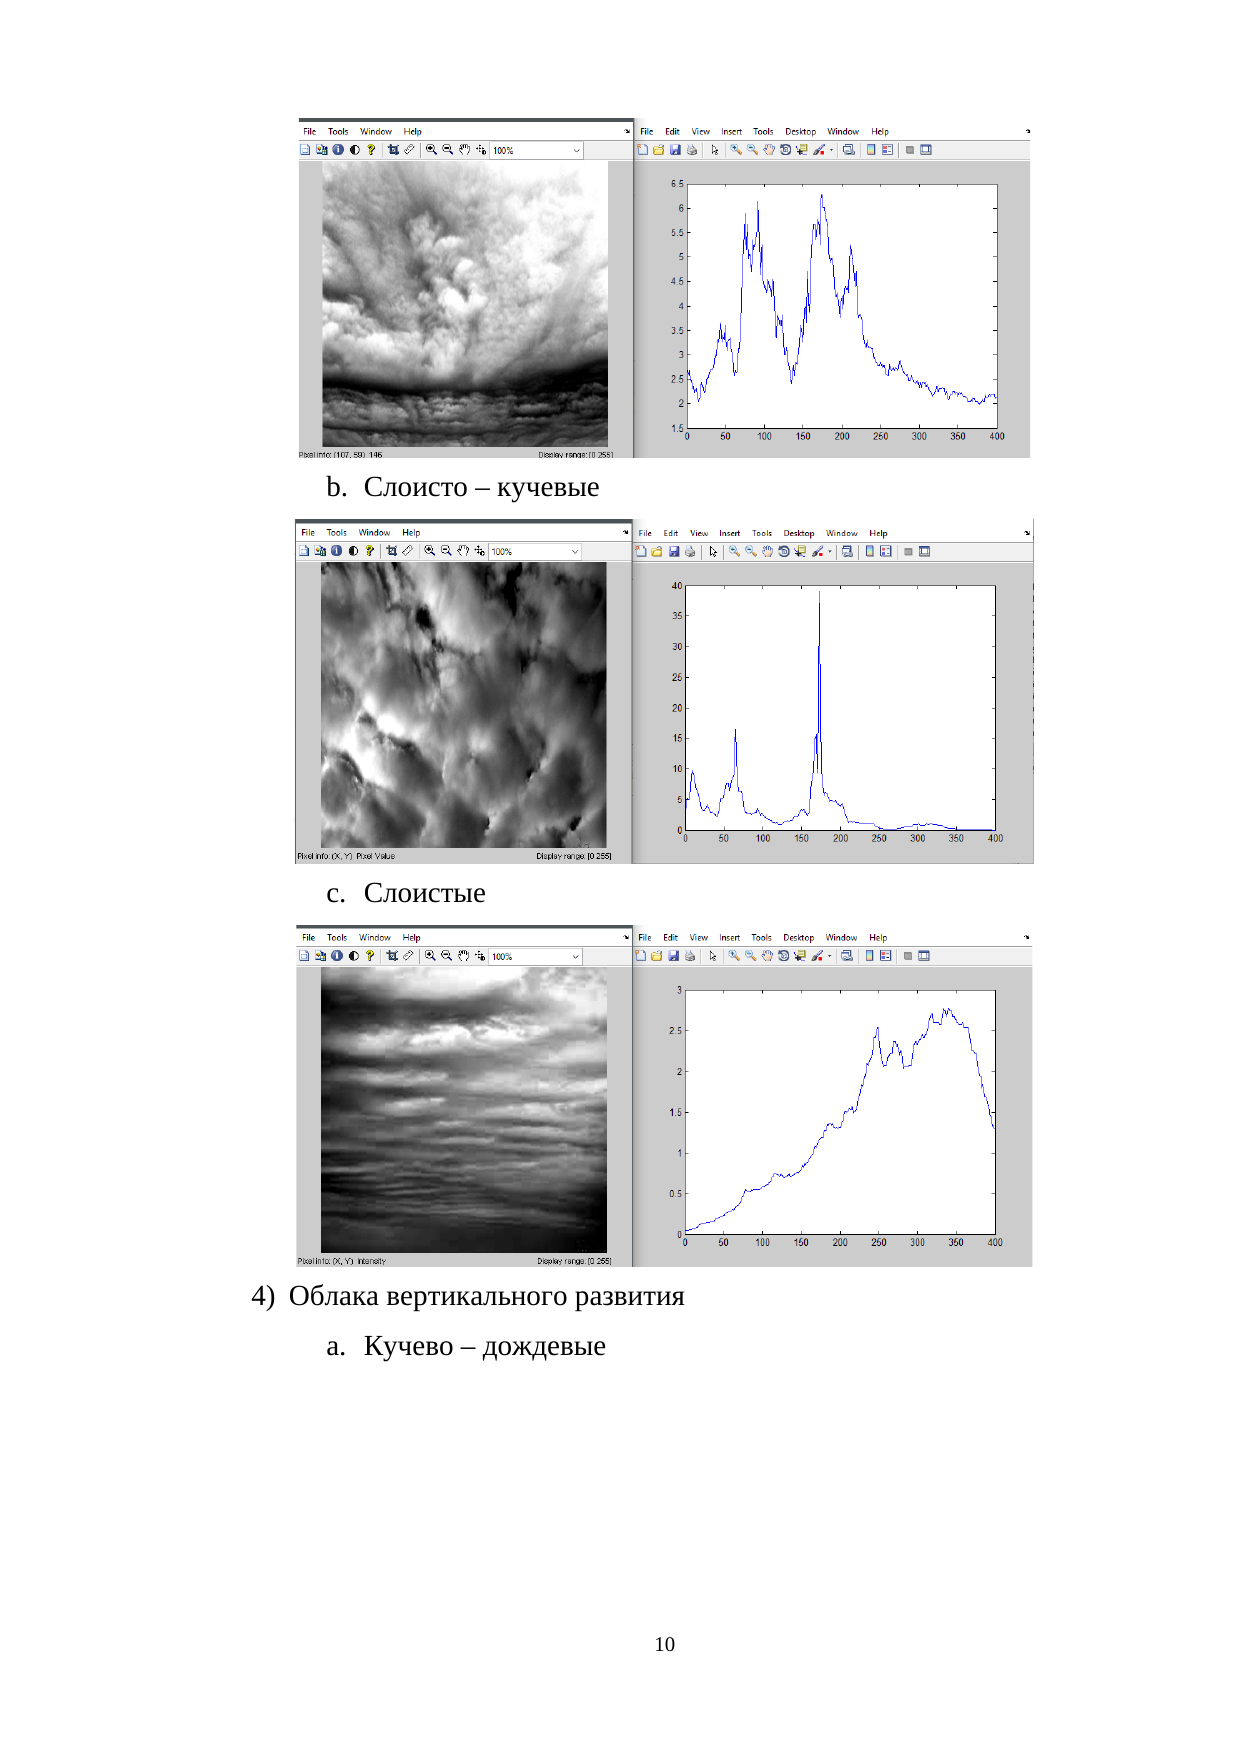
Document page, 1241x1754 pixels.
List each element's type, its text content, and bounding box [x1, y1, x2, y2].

list Кучево – дождевые [326, 1328, 1152, 1362]
list Слоисто – кучевые [326, 469, 1152, 503]
picture [294, 519, 1034, 864]
picture [296, 925, 1033, 1267]
list Слоистые [326, 875, 1152, 909]
picture [298, 118, 1030, 458]
list Облака вертикального развития [251, 1278, 1152, 1312]
